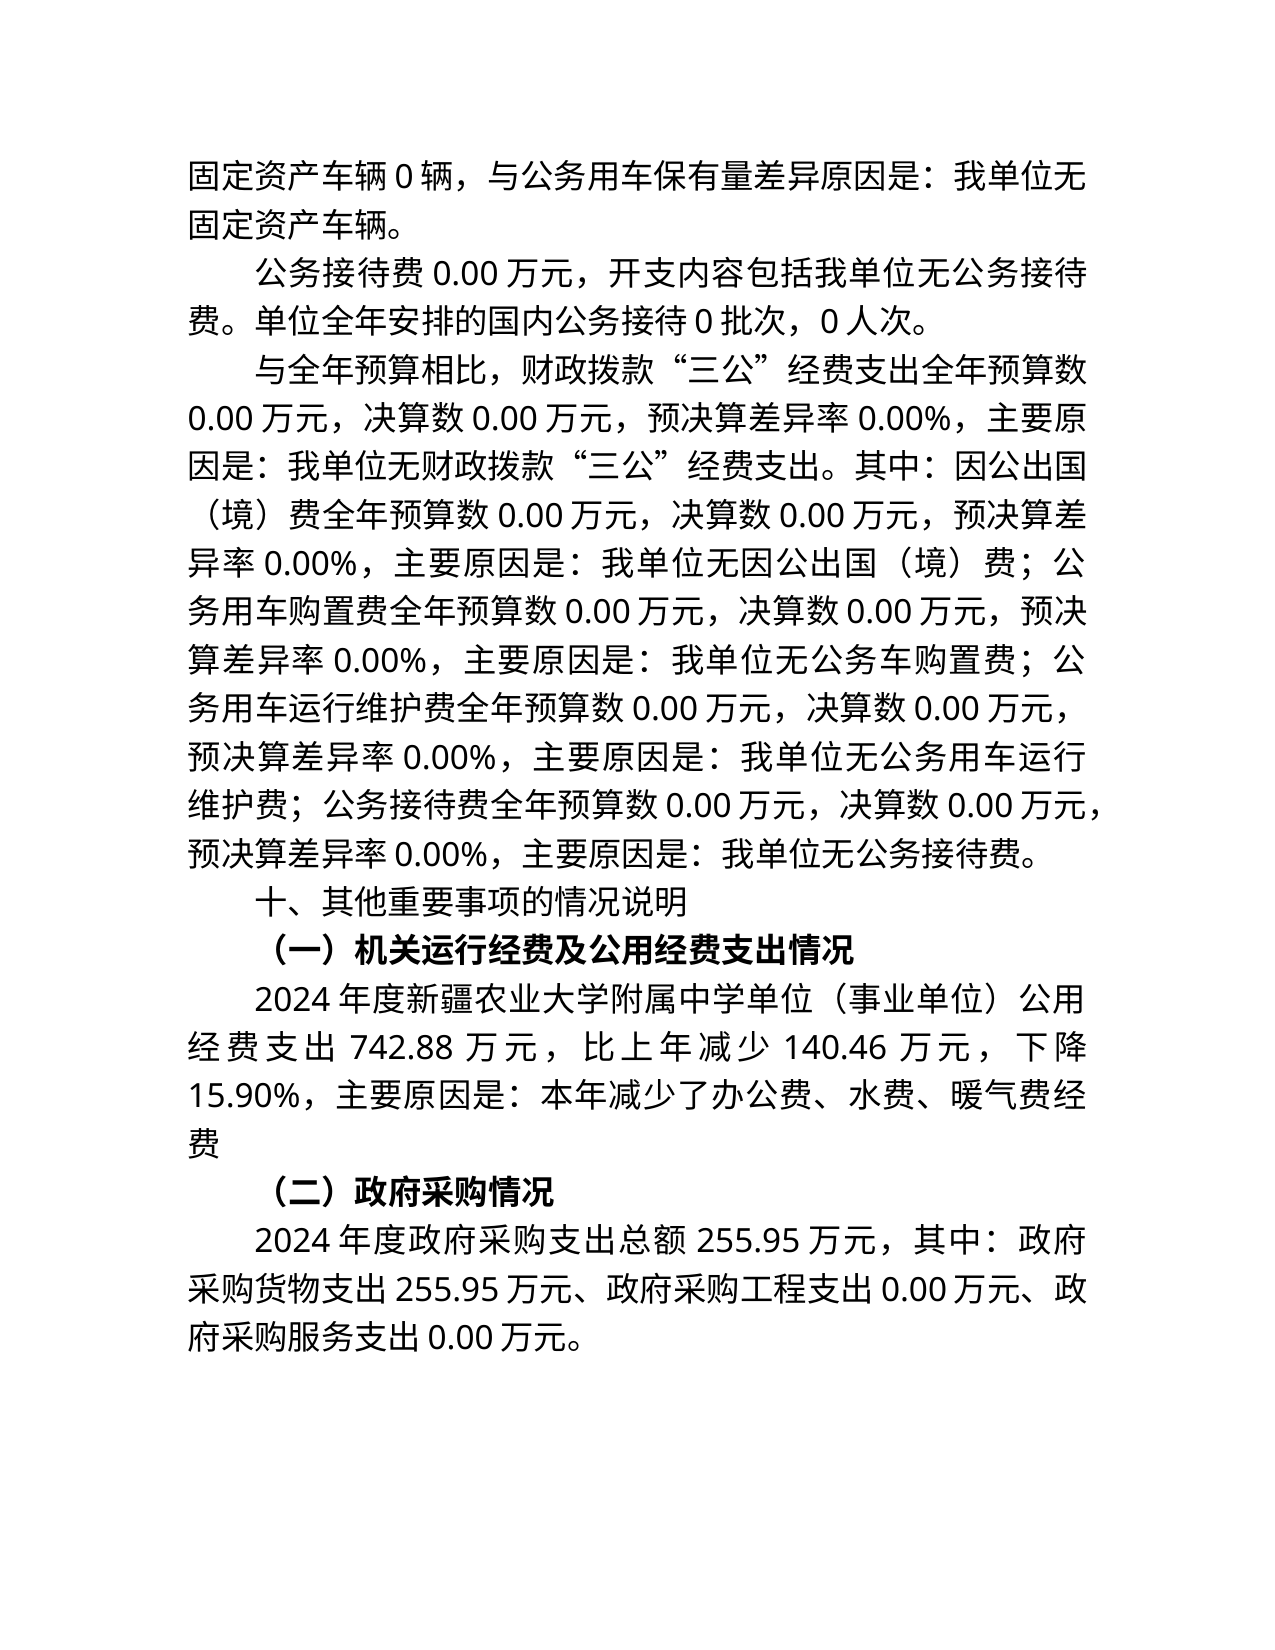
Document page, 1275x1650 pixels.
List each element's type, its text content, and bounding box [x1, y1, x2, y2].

text 与全年预算相比，财政拨款“三公”经费支出全年预算数0.00万元，决算数0.00万元，预决算差异率0.00%，主要原因是：我单位无财政拨款“三公”经费支出。其中：因公出国（境）费全年预算数0.00万元，决算数0.00万元，预决算差异率0.00%，主要原因是：我单位无因公出国（境）费；公务用车购置费全年预算数0.00万元，决算数0.00万元，预决算差异率0.00%，主要原因是：我单位无公务车购置费；公务用车运行维护费全年预算数0.00万元，决算数0.00万元，预决算差异率0.00%，主要原因是：我单位无公务用车运行维护费；公务接待费全年预算数0.00万元，决算数0.00万元，预决算差异率0.00%，主要原因是：我单位无公务接待费。 [187, 343, 1087, 876]
text 2024年度政府采购支出总额255.95万元，其中：政府采购货物支出255.95万元、政府采购工程支出0.00万元、政府采购服务支出0.00万元。 [187, 1214, 1087, 1359]
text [187, 150, 1087, 247]
text （一）机关运行经费及公用经费支出情况 [187, 924, 1087, 972]
text 公务接待费0.00万元，开支内容包括我单位无公务接待费。单位全年安排的国内公务接待0批次，0人次。 [187, 247, 1087, 343]
text 2024年度新疆农业大学附属中学单位（事业单位）公用经费支出742.88万元，比上年减少140.46万元，下降15.90%，主要原因是：本年减少了办公费、水费、暖气费经费 [187, 972, 1087, 1166]
text （二）政府采购情况 [187, 1166, 1087, 1214]
text 十、其他重要事项的情况说明 [187, 876, 1087, 924]
